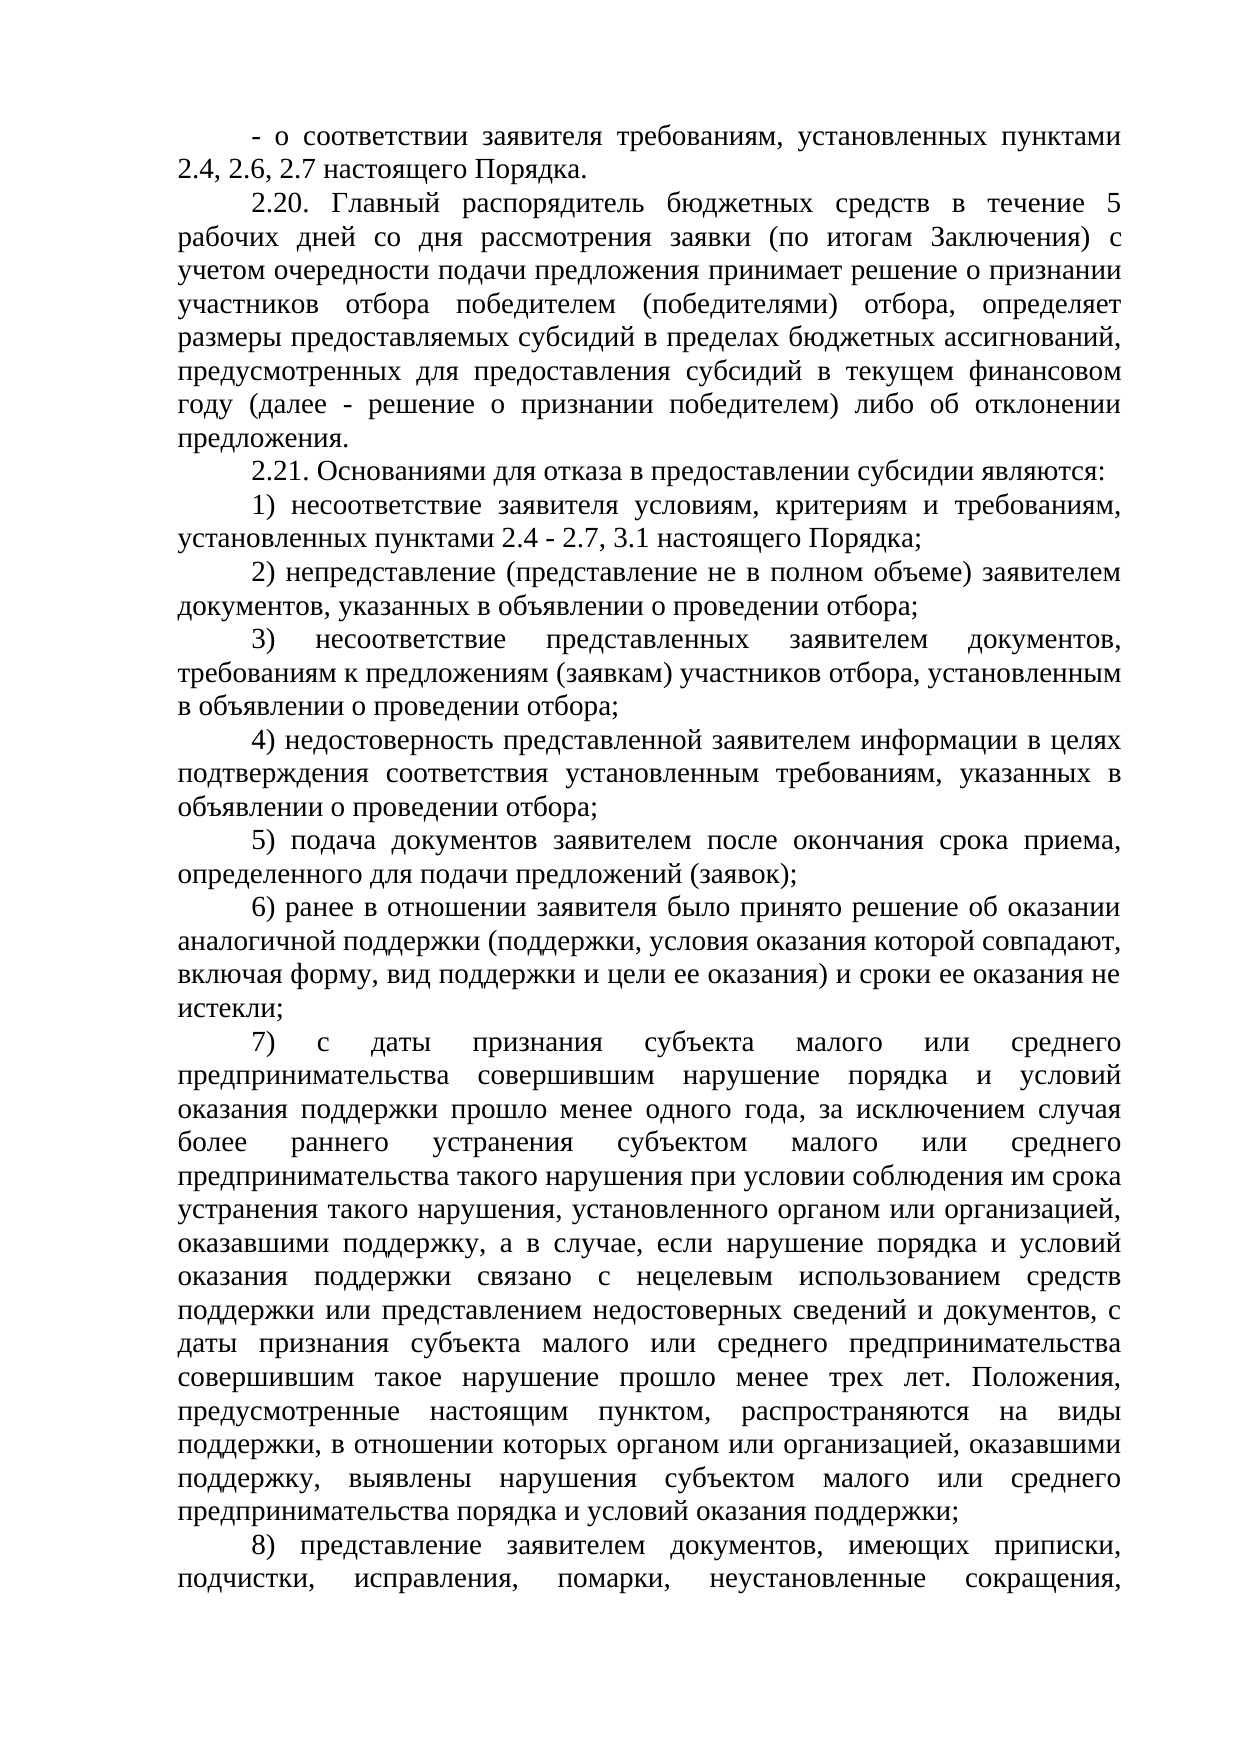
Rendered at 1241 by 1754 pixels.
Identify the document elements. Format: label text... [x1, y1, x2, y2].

text 2.21. Основаниями для отказа в предоставлении субсидии являются: [177, 453, 1122, 487]
text 2.20. Главный распорядитель бюджетных средств в течение 5 рабочих дней со дня рассмотрения заявки (по итогам Заключения) с учетом очередности подачи предложения принимает решение о признании участников отбора победителем (победителями) отбора, определяет размеры предоставляемых субсидий в пределах бюджетных ассигнований, предусмотренных для предоставления субсидий в текущем финансовом году (далее - решение о признании победителем) либо об отклонении предложения. [177, 185, 1122, 453]
text 4) недостоверность представленной заявителем информации в целях подтверждения соответствия установленным требованиям, указанных в объявлении о проведении отбора; [177, 722, 1122, 822]
text 3) несоответствие представленных заявителем документов, требованиям к предложениям (заявкам) участников отбора, установленным в объявлении о проведении отбора; [177, 621, 1122, 722]
text 1) несоответствие заявителя условиям, критериям и требованиям, установленных пунктами 2.4 - 2.7, 3.1 настоящего Порядка; [177, 487, 1122, 554]
text 5) подача документов заявителем после окончания срока приема, определенного для подачи предложений (заявок); [177, 822, 1122, 889]
text - о соответствии заявителя требованиям, установленных пунктами 2.4, 2.6, 2.7 настоящего Порядка. [177, 118, 1122, 185]
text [177, 1527, 1122, 1594]
text 6) ранее в отношении заявителя было принято решение об оказании аналогичной поддержки (поддержки, условия оказания которой совпадают, включая форму, вид поддержки и цели ее оказания) и сроки ее оказания не истекли; [177, 889, 1122, 1024]
text 7) с даты признания субъекта малого или среднего предпринимательства совершившим нарушение порядка и условий оказания поддержки прошло менее одного года, за исключением случая более раннего устранения субъектом малого или среднего предпринимательства такого нарушения при условии соблюдения им срока устранения такого нарушения, установленного органом или организацией, оказавшими поддержку, а в случае, если нарушение порядка и условий оказания поддержки связано с нецелевым использованием средств поддержки или представлением недостоверных сведений и документов, с даты признания субъекта малого или среднего предпринимательства совершившим такое нарушение прошло менее трех лет. Положения, предусмотренные настоящим пунктом, распространяются на виды поддержки, в отношении которых органом или организацией, оказавшими поддержку, выявлены нарушения субъектом малого или среднего предпринимательства порядка и условий оказания поддержки; [177, 1024, 1122, 1527]
text 2) непредставление (представление не в полном объеме) заявителем документов, указанных в объявлении о проведении отбора; [177, 554, 1122, 621]
